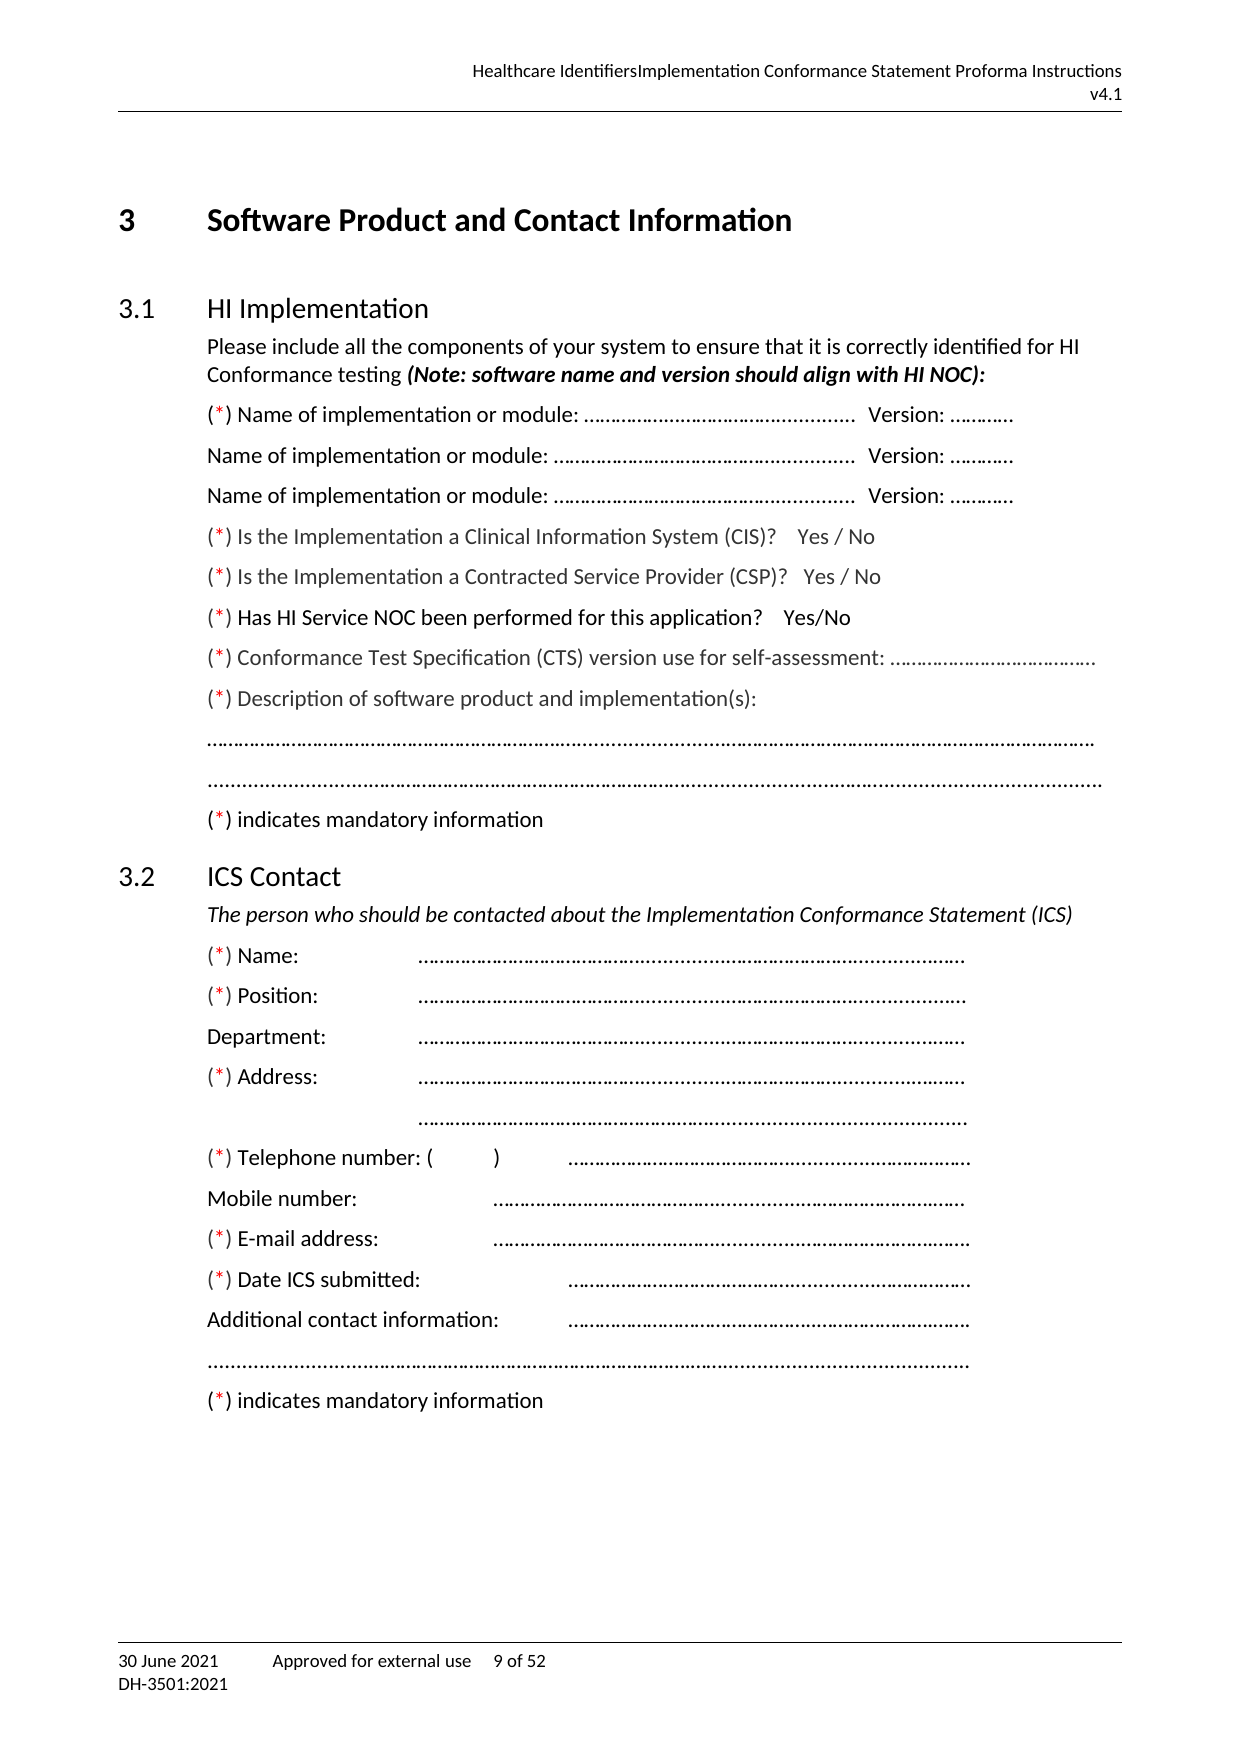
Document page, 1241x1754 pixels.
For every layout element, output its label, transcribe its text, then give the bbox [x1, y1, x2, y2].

text Name of implementation or module: …………………………………….............. Version: ………… [207, 481, 1122, 509]
text (*) Is the Implementation a Contracted Service Provider (CSP)? Yes / No [207, 562, 1122, 590]
text ............................……………………………………………………..........................……......................................... [207, 765, 1122, 793]
text (*) E-mail address: ……………………………………...............…………………….……. [207, 1224, 1122, 1253]
text Mobile number: ……………………………………...............…………………….…… [207, 1184, 1122, 1212]
text (*) Address: ……………………………………...............………………….............….…… [207, 1062, 1122, 1091]
text (*) Is the Implementation a Clinical Information System (CIS)? Yes / No [207, 522, 1122, 550]
subtitle Software Product and Contact Information [118, 199, 1122, 240]
text (*) Conformance Test Specification (CTS) version use for self-assessment: ………………………………… [207, 643, 1122, 671]
text ............................…………………………………………………….……........................................... [207, 1346, 1122, 1374]
text ………………………………………….……............................................. [207, 1103, 1122, 1131]
text (*) indicates mandatory information [207, 1387, 1122, 1415]
text Additional contact information: ………………………………………..………………….……. [207, 1306, 1122, 1334]
text (*) Telephone number: ( ) ……………………………………...............……………… [207, 1143, 1122, 1172]
text (*) Name: ……………………………………...............……………………..............…… [207, 941, 1122, 969]
subtitle ICS Contact [118, 858, 1122, 894]
text (*) Position: ……………………………………...............…………………….................… [207, 981, 1122, 1009]
text (*) Date ICS submitted: ……………………………………...............……………… [207, 1265, 1122, 1293]
subtitle HI Implementation [118, 290, 1122, 326]
text The person who should be contacted about the Implementation Conformance Statement (ICS) [207, 900, 1122, 928]
text ………………………………………………………….…..........................……………………………………………………………. [207, 724, 1122, 752]
text (*) indicates mandatory information [207, 806, 1122, 833]
text (*) Description of software product and implementation(s): [207, 684, 1122, 712]
text Please include all the components of your system to ensure that it is correctly identified for HI Conformance testing (Note: software name and version should align with HI NOC): [207, 332, 1122, 388]
text Name of implementation or module: …………………………………….............. Version: ………… [207, 441, 1122, 469]
text (*) Name of implementation or module: ……………...……………….............. Version: ………… [207, 400, 1122, 428]
text Department: ……………………………………...............……………………..............…… [207, 1022, 1122, 1050]
text (*) Has HI Service NOC been performed for this application? Yes/No [207, 603, 1122, 631]
